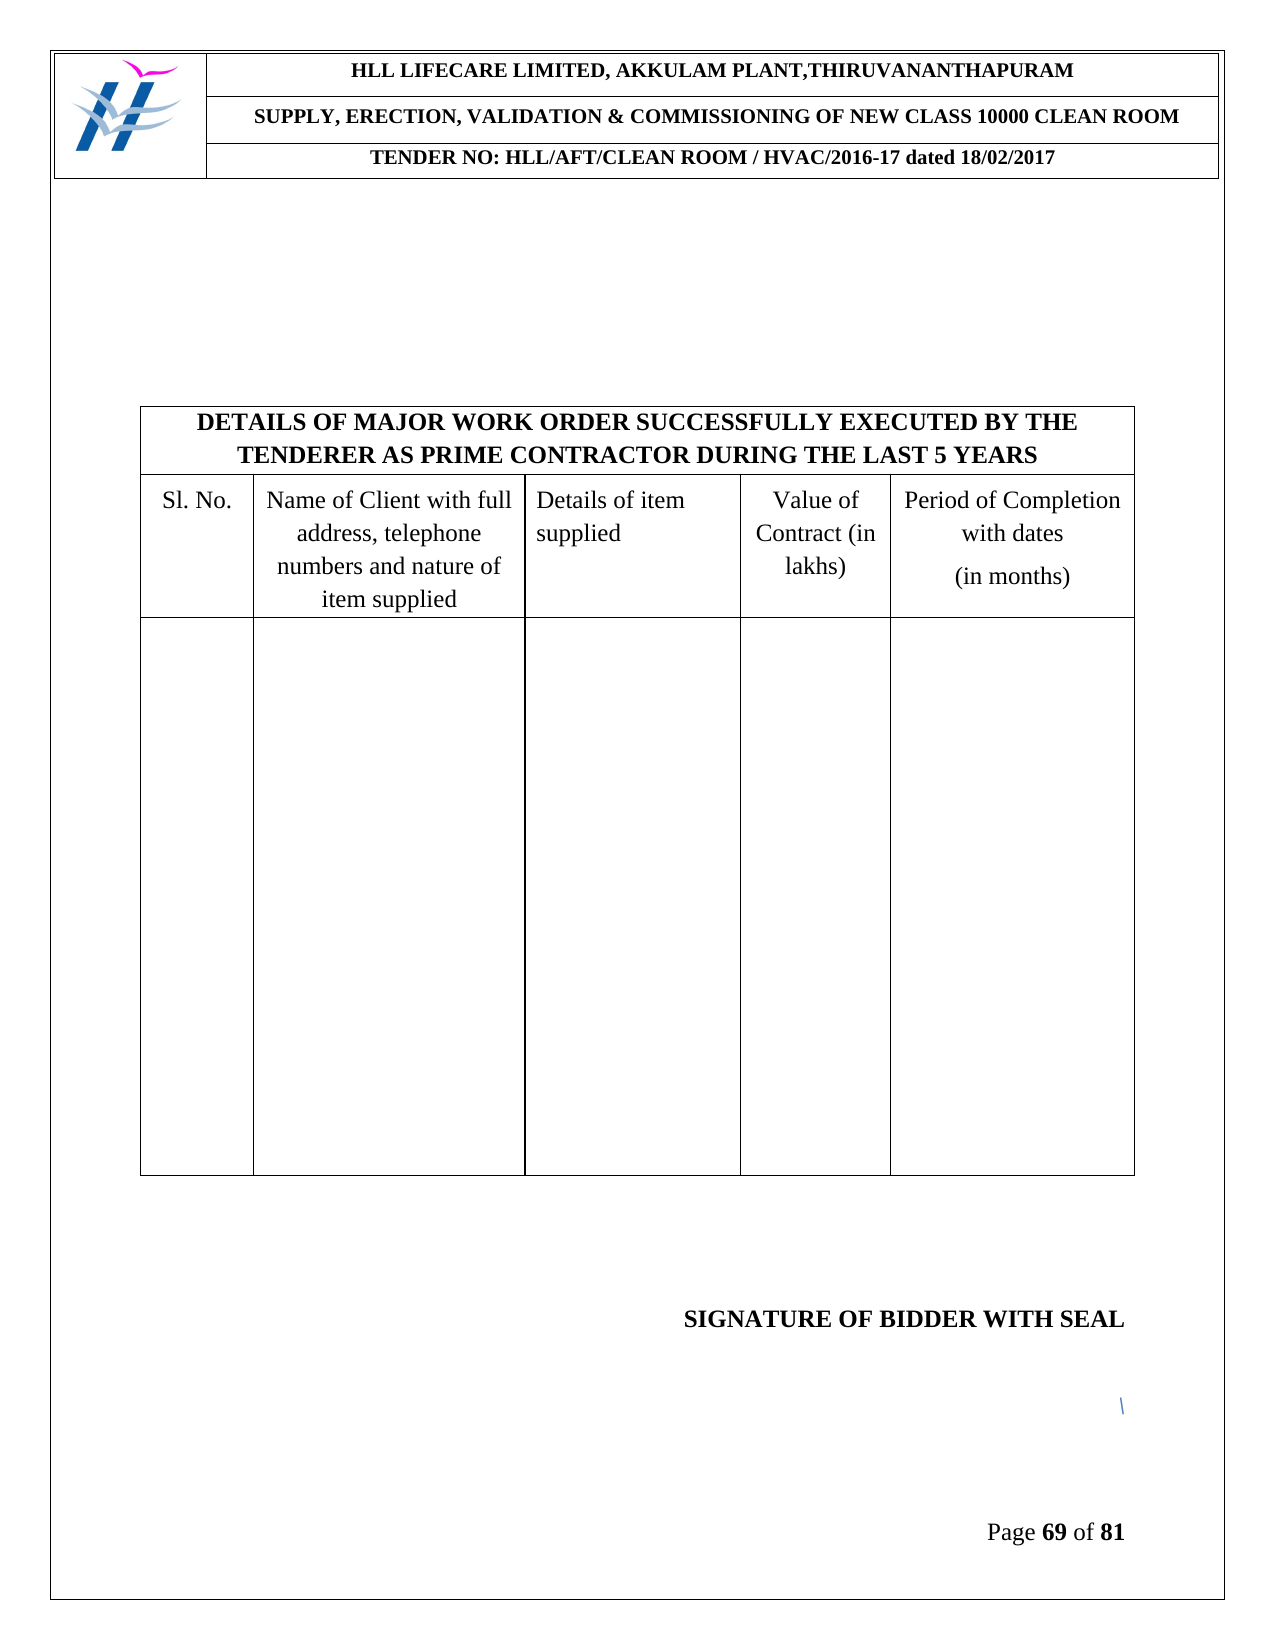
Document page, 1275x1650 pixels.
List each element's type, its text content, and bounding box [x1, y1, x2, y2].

subtitle SIGNATURE OF BIDDER WITH SEAL [150, 1304, 1125, 1333]
table_cell Value of Contract (in lakhs) [741, 475, 890, 617]
table_cell Details of item supplied [526, 475, 740, 617]
table_cell [891, 618, 1134, 1175]
table_cell [741, 618, 890, 1175]
table_cell [141, 618, 253, 1175]
subtitle \ [150, 1391, 1125, 1420]
table_cell Sl. No. [141, 475, 253, 617]
table_cell [254, 618, 524, 1175]
table_cell [526, 618, 740, 1175]
table_cell Name of Client with full address, telephone numbers and nature of item supplied [254, 475, 524, 617]
table_cell Period of Completion with dates (in months) [891, 475, 1134, 617]
picture [69, 54, 191, 154]
table_header DETAILS OF MAJOR WORK ORDER SUCCESSFULLY EXECUTED BY THE TENDERER AS PRIME CONTRACTOR DURING THE LAST 5 YEARS [141, 407, 1134, 473]
